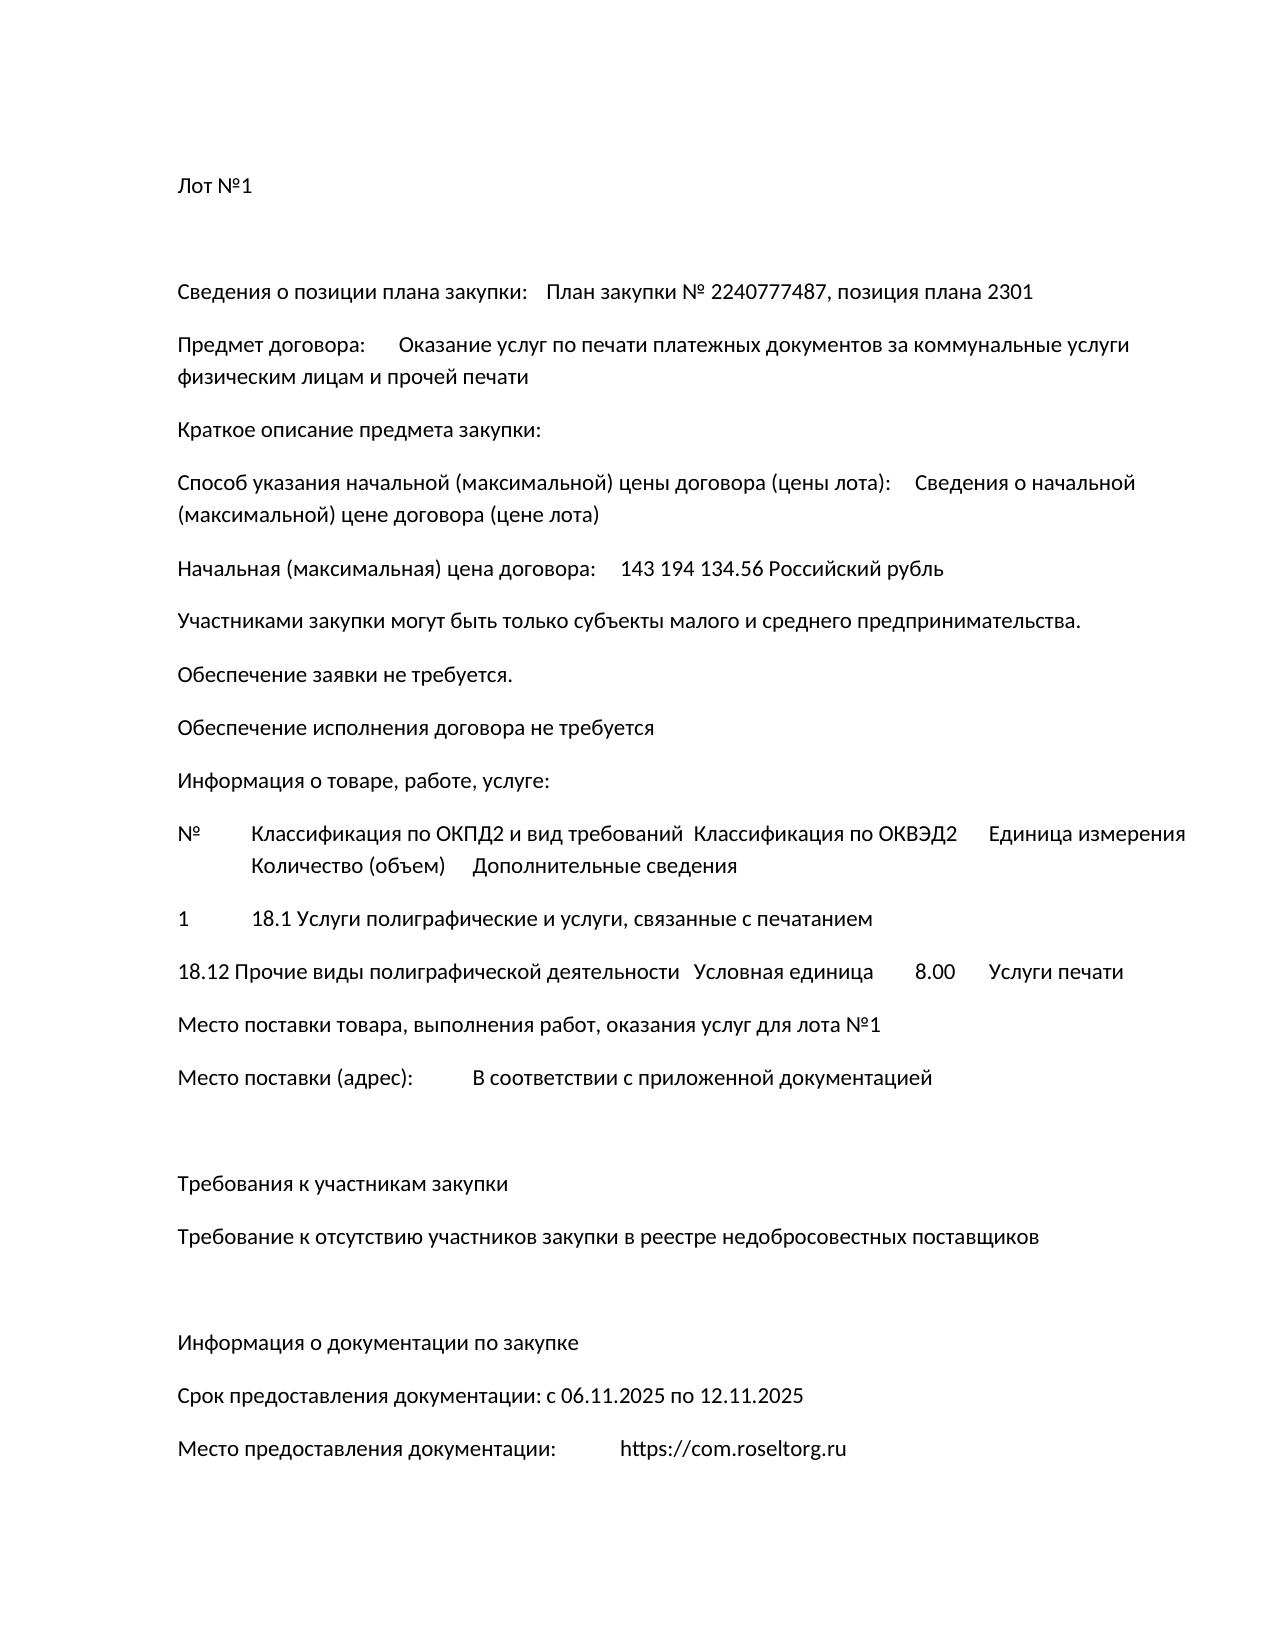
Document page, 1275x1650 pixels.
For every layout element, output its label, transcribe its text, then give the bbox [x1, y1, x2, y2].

text Требование к отсутствию участников закупки в реестре недобросовестных поставщиков [177, 1222, 1186, 1250]
text Способ указания начальной (максимальной) цены договора (цены лота): Сведения о начальной (максимальной) цене договора (цене лота) [177, 468, 1186, 529]
text Обеспечение исполнения договора не требуется [177, 713, 1186, 741]
text Место предоставления документации: https://com.roseltorg.ru [177, 1434, 1186, 1462]
text Обеспечение заявки не требуется. [177, 660, 1186, 688]
text Требования к участникам закупки [177, 1169, 1186, 1197]
text Сведения о позиции плана закупки: План закупки № 2240777487, позиция плана 2301 [177, 277, 1186, 305]
text Предмет договора: Оказание услуг по печати платежных документов за коммунальные услуги физическим лицам и прочей печати [177, 330, 1186, 390]
text Место поставки товара, выполнения работ, оказания услуг для лота №1 [177, 1010, 1186, 1038]
text Начальная (максимальная) цена договора: 143 194 134.56 Российский рубль [177, 554, 1186, 582]
text Срок предоставления документации: с 06.11.2025 по 12.11.2025 [177, 1381, 1186, 1409]
text Лот №1 [177, 171, 1186, 199]
text № Классификация по ОКПД2 и вид требований Классификация по ОКВЭД2 Единица измерения Количество (объем) Дополнительные сведения [177, 819, 1186, 879]
text 18.12 Прочие виды полиграфической деятельности Условная единица 8.00 Услуги печати [177, 957, 1186, 985]
text Краткое описание предмета закупки: [177, 415, 1186, 443]
text Информация о документации по закупке [177, 1328, 1186, 1356]
text Участниками закупки могут быть только субъекты малого и среднего предпринимательства. [177, 607, 1186, 635]
text Информация о товаре, работе, услуге: [177, 766, 1186, 794]
text Место поставки (адрес): В соответствии с приложенной документацией [177, 1063, 1186, 1091]
text 1 18.1 Услуги полиграфические и услуги, связанные с печатанием [177, 904, 1186, 932]
